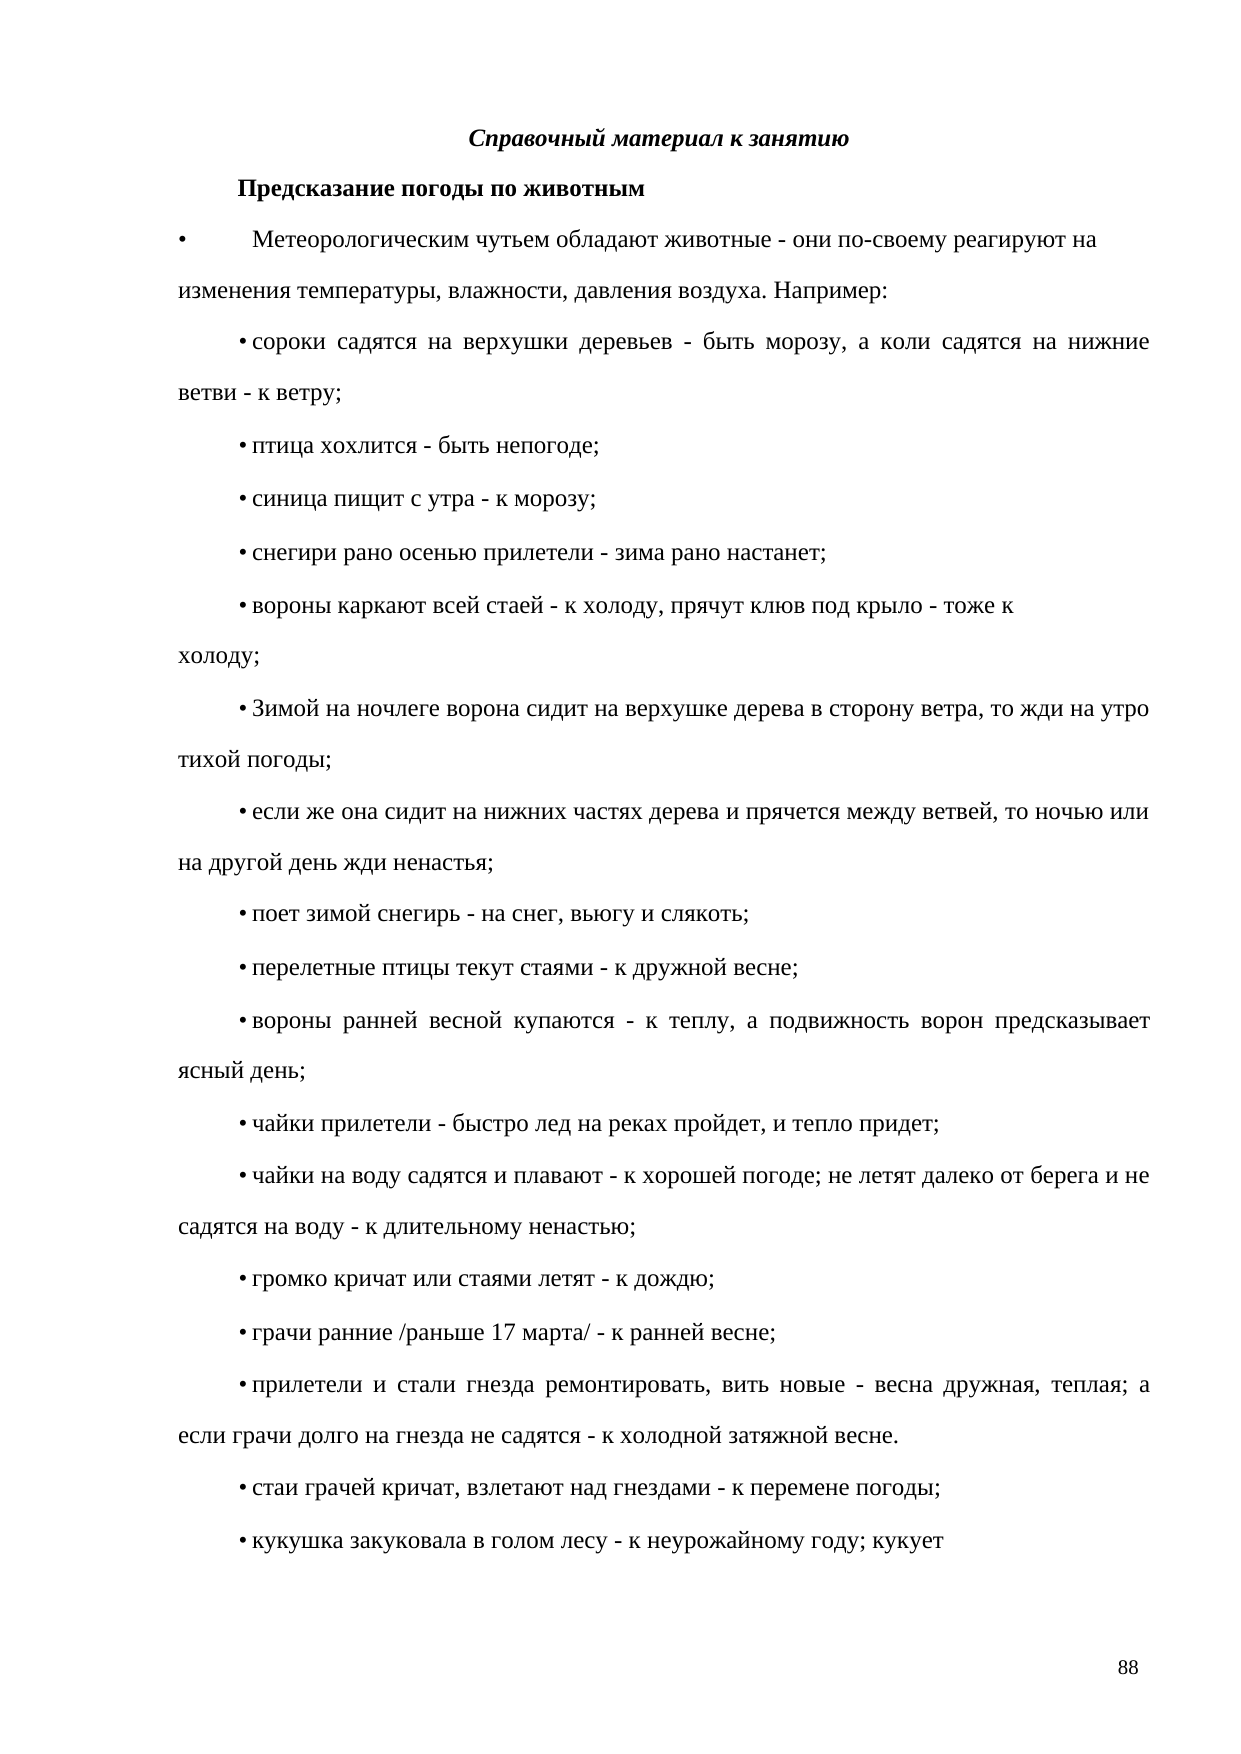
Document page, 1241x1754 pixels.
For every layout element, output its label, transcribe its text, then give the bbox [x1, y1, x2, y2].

list чайки прилетели - быстро лед на реках пройдет, и тепло придет; [238, 1108, 1152, 1136]
list Зимой на ночлеге ворона сидит на верхушке дерева в сторону ветра, то жди на утро тихой погоды; [178, 675, 1150, 777]
list Метеорологическим чутьем обладают животные - они по-своему реагируют на изменения температуры, влажности, давления воздуха. Например: [178, 207, 1152, 308]
text Справочный материал к занятию Предсказание погоды по животным [237, 106, 920, 207]
list прилетели и стали гнезда ремонтировать, вить новые - весна дружная, теплая; а если грачи долго на гнезда не садятся - к холодной затяжной весне. [178, 1352, 1151, 1453]
list грачи ранние /раньше 17 марта/ - к ранней весне; [238, 1317, 1152, 1346]
list кукушка закуковала в голом лесу - к неурожайному году; кукует [238, 1526, 1152, 1554]
list синица пищит с утра - к морозу; [238, 464, 1152, 517]
list перелетные птицы текут стаями - к дружной весне; [238, 952, 1152, 981]
list стаи грачей кричат, взлетают над гнездами - к перемене погоды; [238, 1472, 1152, 1501]
list птица хохлится - быть непогоде; [238, 410, 1152, 464]
list если же она сидит на нижних частях дерева и прячется между ветвей, то ночью или на другой день жди ненастья; [178, 778, 1151, 880]
list поет зимой снегирь - на снег, вьюгу и слякоть; [238, 881, 1152, 932]
text холоду; [178, 640, 1152, 669]
list снегири рано осенью прилетели - зима рано настанет; [238, 517, 1152, 571]
list чайки на воду садятся и плавают - к хорошей погоде; не летят далеко от берега и не садятся на воду - к длительному ненастью; [178, 1143, 1150, 1244]
list громко кричат или стаями летят - к дождю; [238, 1263, 1152, 1292]
list сороки садятся на верхушки деревьев - быть морозу, а коли садятся на нижние ветви - к ветру; [178, 309, 1151, 410]
list вороны каркают всей стаей - к холоду, прячут клюв под крыло - тоже к [238, 571, 1152, 624]
list вороны ранней весной купаются - к теплу, а подвижность ворон предсказывает ясный день; [178, 988, 1152, 1089]
